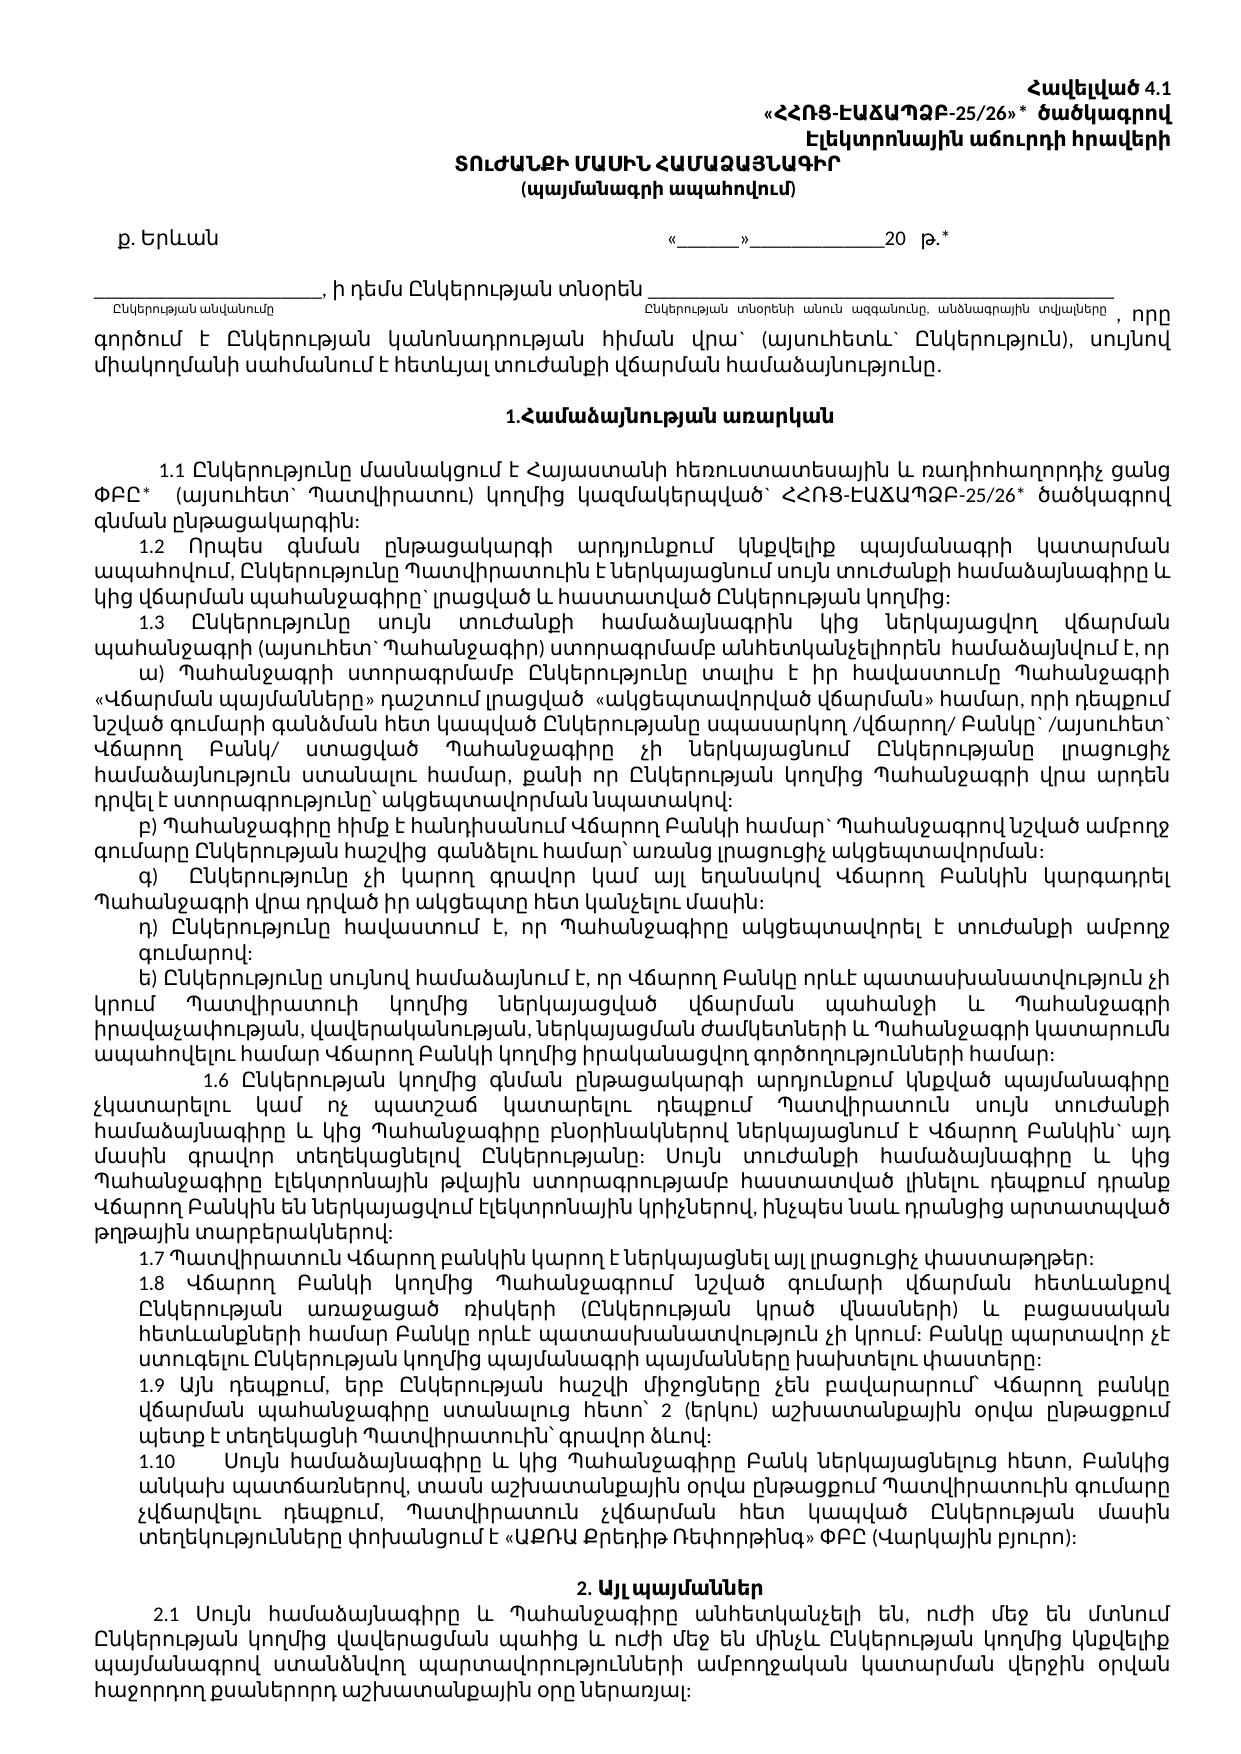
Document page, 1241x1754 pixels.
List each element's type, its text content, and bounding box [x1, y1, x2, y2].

text 1.3 Ընկերությունը սույն տուժանքի համաձայնագրին կից ներկայացվող վճարման պահանջագրի (այսուհետ` Պահանջագիր) ստորագրմամբ անհետկանչելիորեն համաձայնվում է, որ [94, 609, 1171, 660]
text 1.7 Պատվիրատուն Վճարող բանկին կարող է ներկայացնել այլ լրացուցիչ փաստաթղթեր: [138, 1245, 1171, 1270]
text ք. Երևան «______»_____________20 թ.* [94, 225, 1171, 250]
text 1.2 Որպես գնման ընթացակարգի արդյունքում կնքվելիք պայմանագրի կատարման ապահովում, Ընկերությունը Պատվիրատուին է ներկայացնում սույն տուժանքի համաձայնագիրը և կից վճարման պահանջագիրը` լրացված և հաստատված Ընկերության կողմից: [94, 533, 1171, 609]
text ______________________, ի դեմս Ընկերության տնօրեն _____________________________________________ [94, 276, 1171, 301]
text Հավելված 4.1 [94, 75, 1171, 100]
text Էլեկտրոնային աճուրդի հրավերի [94, 126, 1171, 151]
text 1.1 Ընկերությունը մասնակցում է Հայաստանի հեռուստատեսային և ռադիոհաղորդիչ ցանց ՓԲԸ* (այսուհետ` Պատվիրատու) կողմից կազմակերպված` ՀՀՌՑ-ԷԱՃԱՊՁԲ-25/26* ծածկագրով գնման ընթացակարգին: [94, 457, 1171, 533]
text ե) Ընկերությունը սույնով համաձայնում է, որ Վճարող Բանկը որևէ պատասխանատվություն չի կրում Պատվիրատուի կողմից ներկայացված վճարման պահանջի և Պահանջագրի իրավաչափության, վավերականության, ներկայացման ժամկետների և Պահանջագրի կատարումն ապահովելու համար Վճարող Բանկի կողմից իրականացվող գործողությունների համար: [94, 965, 1171, 1067]
text ՏՈւԺԱՆՔԻ ՄԱՍԻՆ ՀԱՄԱՁԱՅՆԱԳԻՐ [94, 151, 1171, 177]
text «ՀՀՌՑ-ԷԱՃԱՊՁԲ-25/26»* ծածկագրով [94, 100, 1171, 126]
text 2.1 Սույն համաձայնագիրը և Պահանջագիրը անհետկանչելի են, ուժի մեջ են մտնում Ընկերության կողմից վավերացման պահից և ուժի մեջ են մինչև Ընկերության կողմից կնքվելիք պայմանագրով ստանձնվող պարտավորությունների ամբողջական կատարման վերջին օրվան հաջորդող քսաներորդ աշխատանքային օրը ներառյալ: [94, 1601, 1171, 1702]
text դ) Ընկերությունը հավաստում է, որ Պահանջագիրը ակցեպտավորել է տուժանքի ամբողջ գումարով: [138, 914, 1171, 965]
text 1.10 Սույն համաձայնագիրը և կից Պահանջագիրը Բանկ ներկայացնելուց հետո, Բանկից անկախ պատճառներով, տասն աշխատանքային օրվա ընթացքում Պատվիրատուին գումարը չվճարվելու դեպքում, Պատվիրատուն չվճարման հետ կապված Ընկերության մասին տեղեկությունները փոխանցում է «ԱՔՌԱ Քրեդիթ Ռեփորթինգ» ՓԲԸ (Վարկային բյուրո): [138, 1448, 1171, 1550]
text 1.6 Ընկերության կողմից գնման ընթացակարգի արդյունքում կնքված պայմանագիրը չկատարելու կամ ոչ պատշաճ կատարելու դեպքում Պատվիրատուն սույն տուժանքի համաձայնագիրը և կից Պահանջագիրը բնօրինակներով ներկայացնում է Վճարող Բանկին` այդ մասին գրավոր տեղեկացնելով Ընկերությանը: Սույն տուժանքի համաձայնագիրը և կից Պահանջագիրը էլեկտրոնային թվային ստորագրությամբ հաստատված լինելու դեպքում դրանք Վճարող Բանկին են ներկայացվում էլեկտրոնային կրիչներով, ինչպես նաև դրանցից արտատպված թղթային տարբերակներով: [94, 1067, 1171, 1245]
text 1.8 Վճարող Բանկի կողմից Պահանջագրում նշված գումարի վճարման հետևանքով Ընկերության առաջացած ռիսկերի (Ընկերության կրած վնասների) և բացասական հետևանքների համար Բանկը որևէ պատասխանատվություն չի կրում: Բանկը պարտավոր չէ ստուգելու Ընկերության կողմից պայմանագրի պայմանները խախտելու փաստերը: [138, 1270, 1171, 1372]
text (պայմանագրի ապահովում) [94, 177, 1171, 199]
text 1.Համաձայնության առարկան [169, 403, 1171, 428]
text բ) Պահանջագիրը հիմք է հանդիսանում Վճարող Բանկի համար` Պահանջագրով նշված ամբողջ գումարը Ընկերության հաշվից գանձելու համար՝ առանց լրացուցիչ ակցեպտավորման: [94, 813, 1171, 864]
text գ) Ընկերությունը չի կարող գրավոր կամ այլ եղանակով Վճարող Բանկին կարգադրել Պահանջագրի վրա դրված իր ակցեպտը հետ կանչելու մասին: [94, 864, 1171, 914]
text 2. Այլ պայմաններ [169, 1575, 1171, 1601]
text 1.9 Այն դեպքում, երբ Ընկերության հաշվի միջոցները չեն բավարարում՝ Վճարող բանկը վճարման պահանջագիրը ստանալուց հետո՝ 2 (երկու) աշխատանքային օրվա ընթացքում պետք է տեղեկացնի Պատվիրատուին՝ գրավոր ձևով: [138, 1372, 1171, 1448]
text ա) Պահանջագրի ստորագրմամբ Ընկերությունը տալիս է իր հավաստումը Պահանջագրի «Վճարման պայմանները» դաշտում լրացված «ակցեպտավորված վճարման» համար, որի դեպքում նշված գումարի գանձման հետ կապված Ընկերությանը սպասարկող /վճարող/ Բանկը` /այսուհետ` Վճարող Բանկ/ ստացված Պահանջագիրը չի ներկայացնում Ընկերությանը լրացուցիչ համաձայնություն ստանալու համար, քանի որ Ընկերության կողմից Պահանջագրի վրա արդեն դրվել է ստորագրությունը՝ ակցեպտավորման նպատակով: [94, 660, 1171, 813]
text Ընկերության անվանումը Ընկերության տնօրենի անուն ազգանունը, անձնագրային տվյալները , որը գործում է Ընկերության կանոնադրության հիման վրա` (այսուհետև` Ընկերություն), սույնով միակողմանի սահմանում է հետևյալ տուժանքի վճարման համաձայնությունը. [94, 301, 1171, 377]
